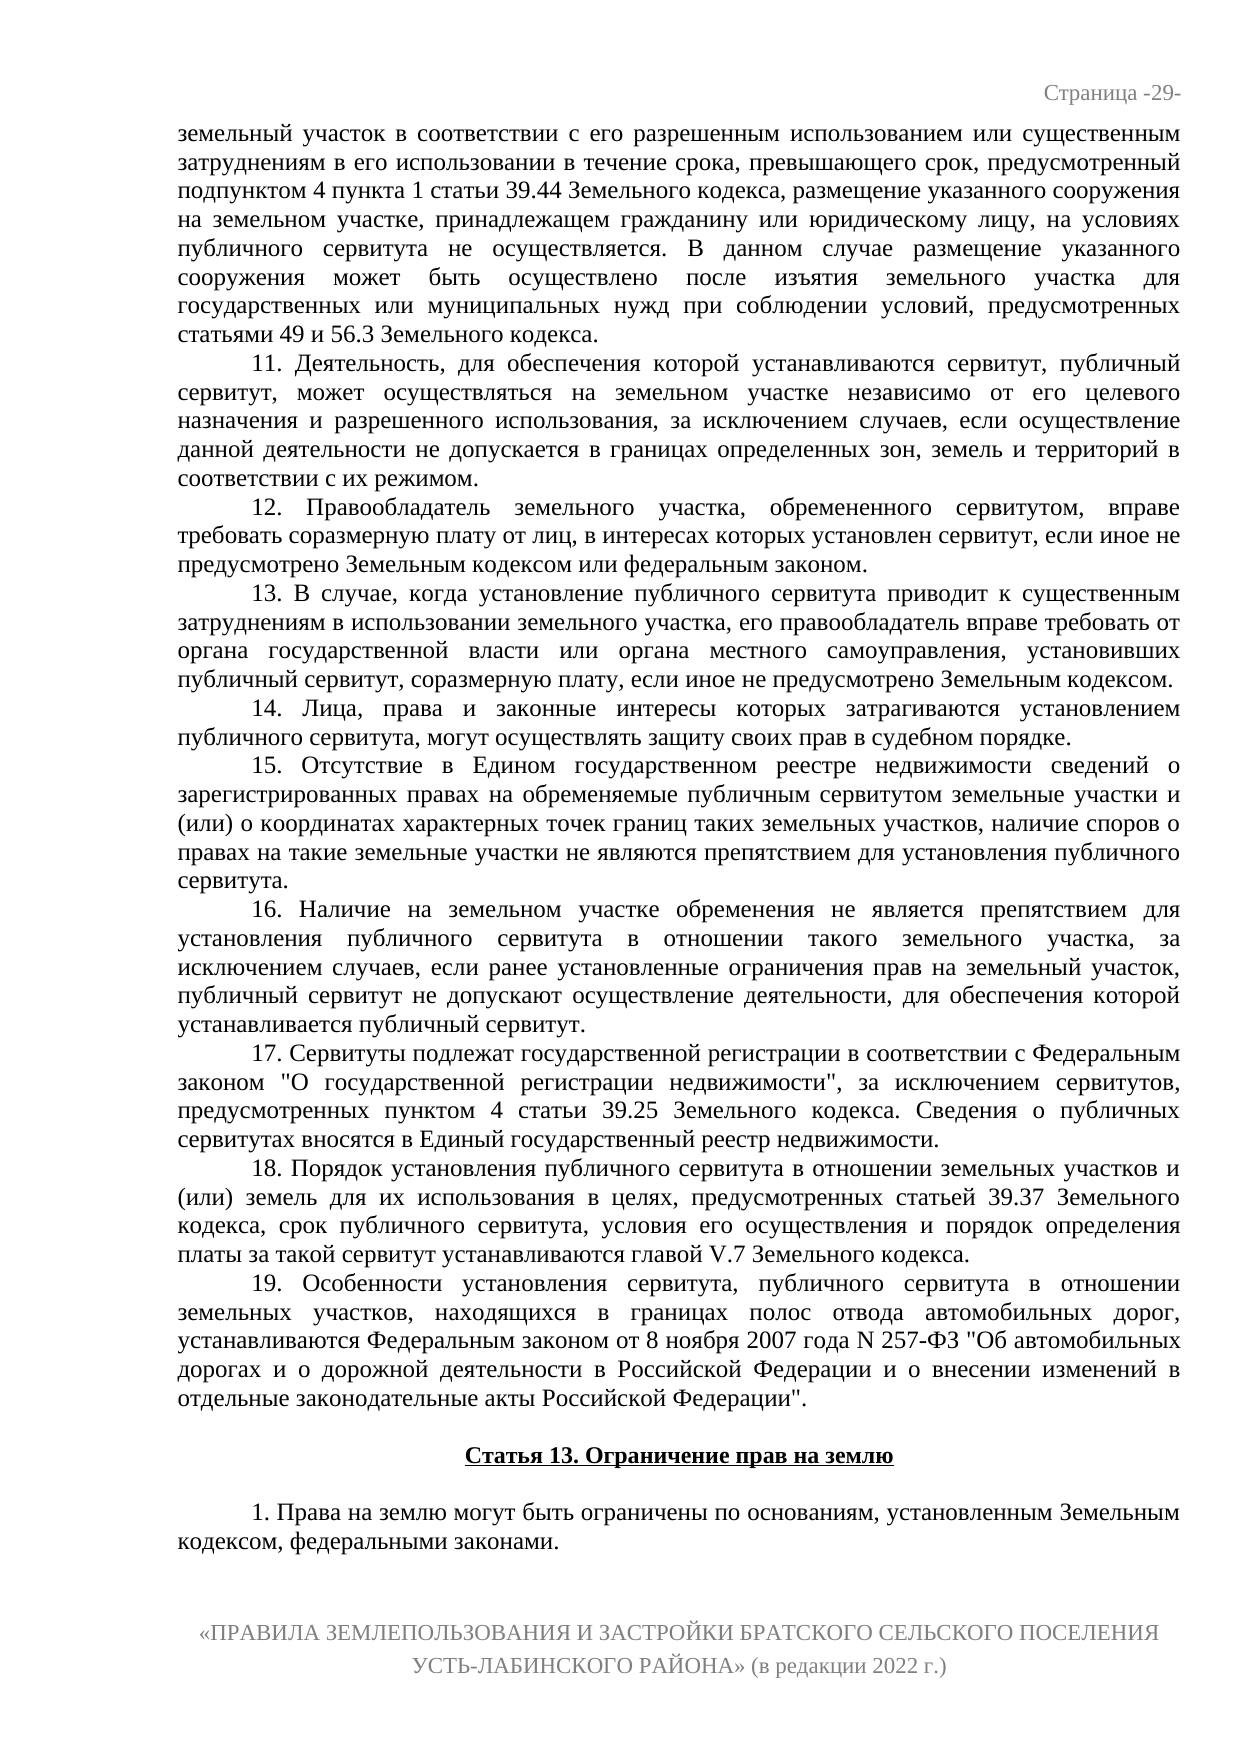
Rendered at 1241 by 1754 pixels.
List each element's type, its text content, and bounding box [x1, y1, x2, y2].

text 19. Особенности установления сервитута, публичного сервитута в отношении земельных участков, находящихся в границах полос отвода автомобильных дорог, устанавливаются Федеральным законом от 8 ноября 2007 года N 257-ФЗ "Об автомобильных дорогах и о дорожной деятельности в Российской Федерации и о внесении изменений в отдельные законодательные акты Российской Федерации". [177, 1268, 1181, 1412]
text 14. Лица, права и законные интересы которых затрагиваются установлением публичного сервитута, могут осуществлять защиту своих прав в судебном порядке. [177, 693, 1181, 751]
text 13. В случае, когда установление публичного сервитута приводит к существенным затруднениям в использовании земельного участка, его правообладатель вправе требовать от органа государственной власти или органа местного самоуправления, установивших публичный сервитут, соразмерную плату, если иное не предусмотрено Земельным кодексом. [177, 578, 1181, 693]
text 18. Порядок установления публичного сервитута в отношении земельных участков и (или) земель для их использования в целях, предусмотренных статьей 39.37 Земельного кодекса, срок публичного сервитута, условия его осуществления и порядок определения платы за такой сервитут устанавливаются главой V.7 Земельного кодекса. [177, 1153, 1181, 1268]
subtitle Статья 13. Ограничение прав на землю [177, 1441, 1181, 1468]
text 16. Наличие на земельном участке обременения не является препятствием для установления публичного сервитута в отношении такого земельного участка, за исключением случаев, если ранее установленные ограничения прав на земельный участок, публичный сервитут не допускают осуществление деятельности, для обеспечения которой устанавливается публичный сервитут. [177, 894, 1181, 1038]
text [177, 118, 1181, 348]
text 1. Права на землю могут быть ограничены по основаниям, установленным Земельным кодексом, федеральными законами. [177, 1497, 1181, 1554]
text 15. Отсутствие в Едином государственном реестре недвижимости сведений о зарегистрированных правах на обременяемые публичным сервитутом земельные участки и (или) о координатах характерных точек границ таких земельных участков, наличие споров о правах на такие земельные участки не являются препятствием для установления публичного сервитута. [177, 751, 1181, 894]
text 12. Правообладатель земельного участка, обремененного сервитутом, вправе требовать соразмерную плату от лиц, в интересах которых установлен сервитут, если иное не предусмотрено Земельным кодексом или федеральным законом. [177, 492, 1181, 578]
text 11. Деятельность, для обеспечения которой устанавливаются сервитут, публичный сервитут, может осуществляться на земельном участке независимо от его целевого назначения и разрешенного использования, за исключением случаев, если осуществление данной деятельности не допускается в границах определенных зон, земель и территорий в соответствии с их режимом. [177, 348, 1181, 492]
text 17. Сервитуты подлежат государственной регистрации в соответствии с Федеральным законом "О государственной регистрации недвижимости", за исключением сервитутов, предусмотренных пунктом 4 статьи 39.25 Земельного кодекса. Сведения о публичных сервитутах вносятся в Единый государственный реестр недвижимости. [177, 1038, 1181, 1153]
